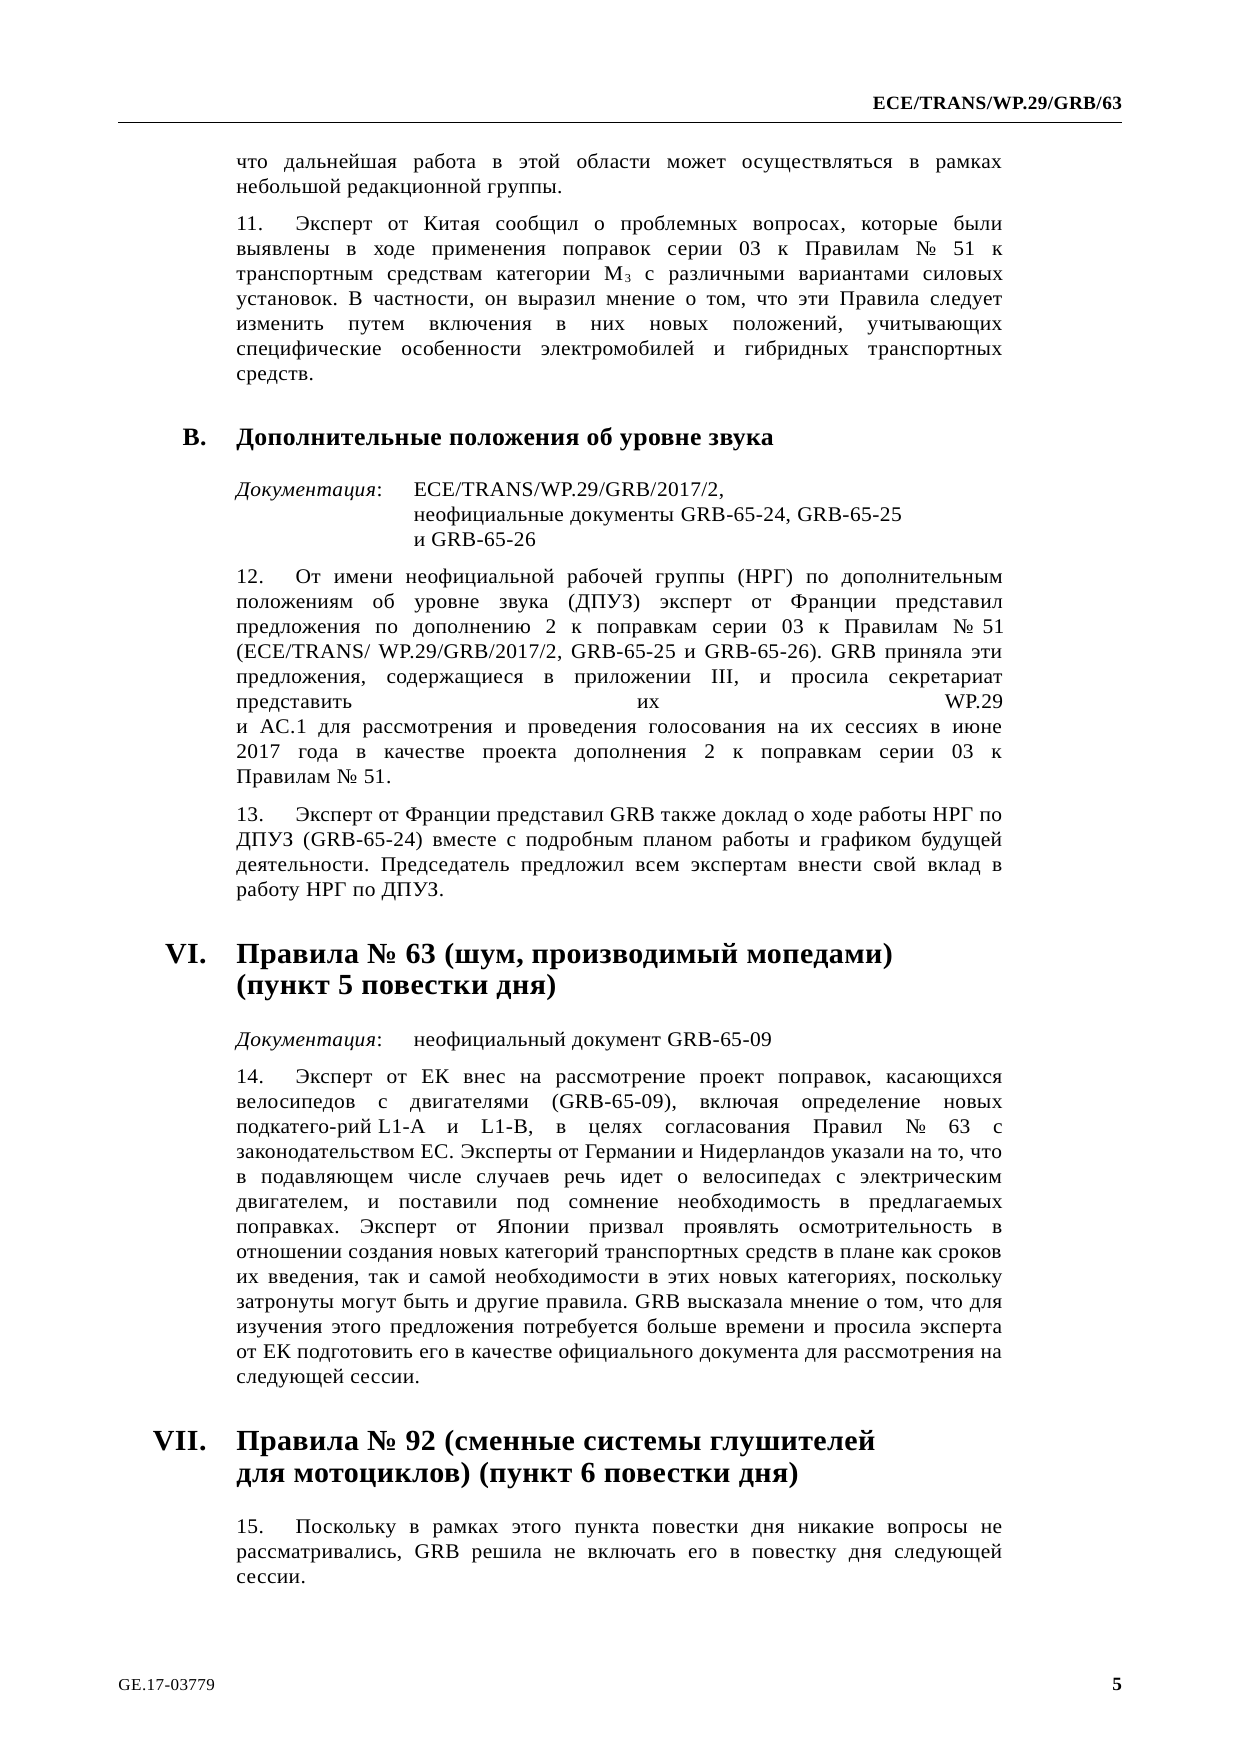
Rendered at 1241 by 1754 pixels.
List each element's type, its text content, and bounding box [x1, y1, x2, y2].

text VI. Правила № 63 (шум, производимый мопедами) (пункт 5 повестки дня) [118, 938, 1004, 1001]
text Документация: неофициальный документ GRB-65-09 [236, 1026, 1004, 1051]
text 13. Эксперт от Франции представил GRB также доклад о ходе работы НРГ по ДПУЗ (GRB-65-24) вместе с подробным планом работы и графиком будущей деятельности. Председатель предложил всем экспертам внести свой вклад в работу НРГ по ДПУЗ. [236, 801, 1004, 901]
text Документация: ECE/TRANS/WP.29/GRB/2017/2, неофициальные документы GRB-65-24, GRB-65-25 и GRB-65-26 [236, 476, 1004, 551]
text 14. Эксперт от ЕК внес на рассмотрение проект поправок, касающихся велосипедов с двигателями (GRB-65-09), включая определение новых подкатего-рий L1-A и L1-B, в целях согласования Правил № 63 с законодательством ЕС. Эксперты от Германии и Нидерландов указали на то, что в подавляющем числе случаев речь идет о велосипедах с электрическим двигателем, и поставили под сомнение необходимость в предлагаемых поправках. Эксперт от Японии призвал проявлять осмотрительность в отношении создания новых категорий транспортных средств в плане как сроков их введения, так и самой необходимости в этих новых категориях, поскольку затронуты могут быть и другие правила. GRB высказала мнение о том, что для изучения этого предложения потребуется больше времени и просила эксперта от ЕК подготовить его в качестве официального документа для рассмотрения на следующей сессии. [236, 1063, 1004, 1388]
text 12. От имени неофициальной рабочей группы (НРГ) по дополнительным положениям об уровне звука (ДПУЗ) эксперт от Франции представил предложения по дополнению 2 к поправкам серии 03 к Правилам № 51 (ECE/TRANS/ WP.29/GRB/2017/2, GRB-65-25 и GRB-65-26). GRB приняла эти предложения, содержащиеся в приложении III, и просила секретариат представить их WP.29 и AC.1 для рассмотрения и проведения голосования на их сессиях в июне 2017 года в качестве проекта дополнения 2 к поправкам серии 03 к Правилам № 51. [236, 563, 1004, 788]
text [236, 148, 1004, 198]
text VII. Правила № 92 (сменные системы глушителей для мотоциклов) (пункт 6 повестки дня) [118, 1426, 1004, 1488]
text 15. Поскольку в рамках этого пункта повестки дня никакие вопросы не рассматривались, GRB решила не включать его в повестку дня следующей сессии. [236, 1513, 1004, 1588]
text 11. Эксперт от Китая сообщил о проблемных вопросах, которые были выявлены в ходе применения поправок серии 03 к Правилам № 51 к транспортным средствам категории M3 с различными вариантами силовых установок. В частности, он выразил мнение о том, что эти Правила следует изменить путем включения в них новых положений, учитывающих специфические особенности электромобилей и гибридных транспортных средств. [236, 210, 1004, 385]
text B. Дополнительные положения об уровне звука [118, 423, 1004, 451]
